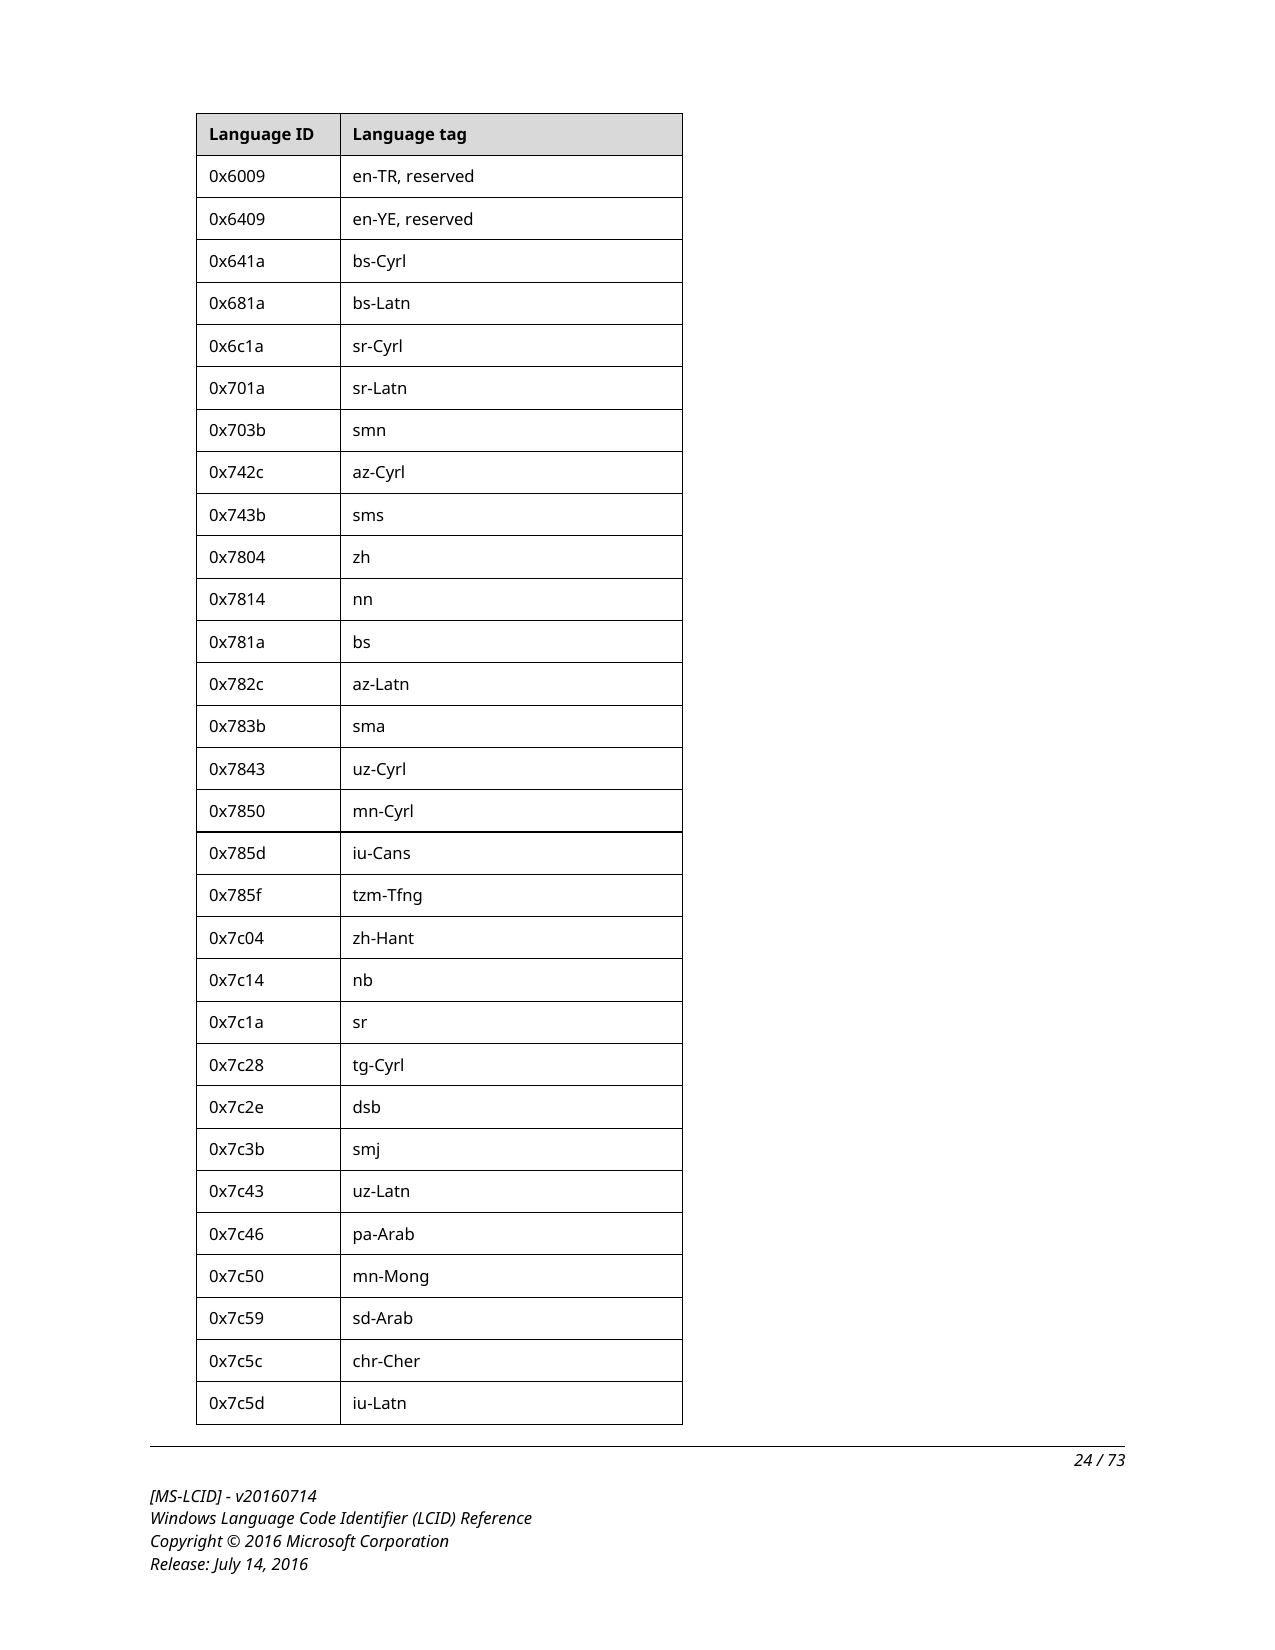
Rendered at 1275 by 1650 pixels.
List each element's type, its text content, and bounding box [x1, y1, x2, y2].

table_cell 0x781a [197, 621, 340, 662]
table_cell en-TR, reserved [341, 156, 682, 197]
table_cell tzm-Tfng [341, 875, 682, 916]
table_cell bs-Cyrl [341, 240, 682, 282]
table_cell bs-Latn [341, 283, 682, 324]
table_cell 0x641a [197, 240, 340, 282]
table_cell smj [341, 1129, 682, 1170]
table_cell 0x7c59 [197, 1298, 340, 1339]
table_cell 0x7c3b [197, 1129, 340, 1170]
table_cell 0x6409 [197, 198, 340, 239]
table_cell 0x701a [197, 367, 340, 408]
table_cell az-Cyrl [341, 452, 682, 493]
table_cell 0x7843 [197, 748, 340, 789]
table_cell 0x7c43 [197, 1171, 340, 1212]
table_cell 0x7c46 [197, 1213, 340, 1254]
table_cell sr-Latn [341, 367, 682, 408]
table_cell bs [341, 621, 682, 662]
table_cell 0x782c [197, 663, 340, 704]
table_cell 0x7c04 [197, 917, 340, 958]
table_cell 0x7c5d [197, 1382, 340, 1423]
table_cell 0x681a [197, 283, 340, 324]
table_cell 0x7804 [197, 536, 340, 578]
table_cell dsb [341, 1086, 682, 1127]
table_cell 0x7c2e [197, 1086, 340, 1127]
table_cell nn [341, 579, 682, 620]
table_cell 0x6c1a [197, 325, 340, 366]
table_cell sd-Arab [341, 1298, 682, 1339]
table_cell 0x7814 [197, 579, 340, 620]
table_cell az-Latn [341, 663, 682, 704]
table_cell 0x743b [197, 494, 340, 535]
table_cell sr-Cyrl [341, 325, 682, 366]
table_cell smn [341, 410, 682, 451]
table_cell chr-Cher [341, 1340, 682, 1381]
table_cell 0x7c14 [197, 959, 340, 1001]
table_cell 0x7c5c [197, 1340, 340, 1381]
table_cell uz-Cyrl [341, 748, 682, 789]
table_cell tg-Cyrl [341, 1044, 682, 1085]
table_cell 0x7c50 [197, 1255, 340, 1297]
table_cell 0x785d [197, 833, 340, 874]
table_cell zh-Hant [341, 917, 682, 958]
table_cell iu-Latn [341, 1382, 682, 1423]
table_cell 0x785f [197, 875, 340, 916]
table_cell zh [341, 536, 682, 578]
table_cell 0x742c [197, 452, 340, 493]
table_cell 0x7c1a [197, 1002, 340, 1043]
table_cell mn-Cyrl [341, 790, 682, 831]
table_header Language ID [197, 114, 340, 155]
table_cell iu-Cans [341, 833, 682, 874]
table_cell sms [341, 494, 682, 535]
table_cell 0x7850 [197, 790, 340, 831]
table_cell pa-Arab [341, 1213, 682, 1254]
table_cell nb [341, 959, 682, 1001]
table_cell 0x7c28 [197, 1044, 340, 1085]
table_cell mn-Mong [341, 1255, 682, 1297]
table_cell sr [341, 1002, 682, 1043]
table_cell 0x703b [197, 410, 340, 451]
table_cell 0x6009 [197, 156, 340, 197]
table_cell sma [341, 706, 682, 747]
table_cell 0x783b [197, 706, 340, 747]
table_cell uz-Latn [341, 1171, 682, 1212]
table_header Language tag [341, 114, 682, 155]
table_cell en-YE, reserved [341, 198, 682, 239]
